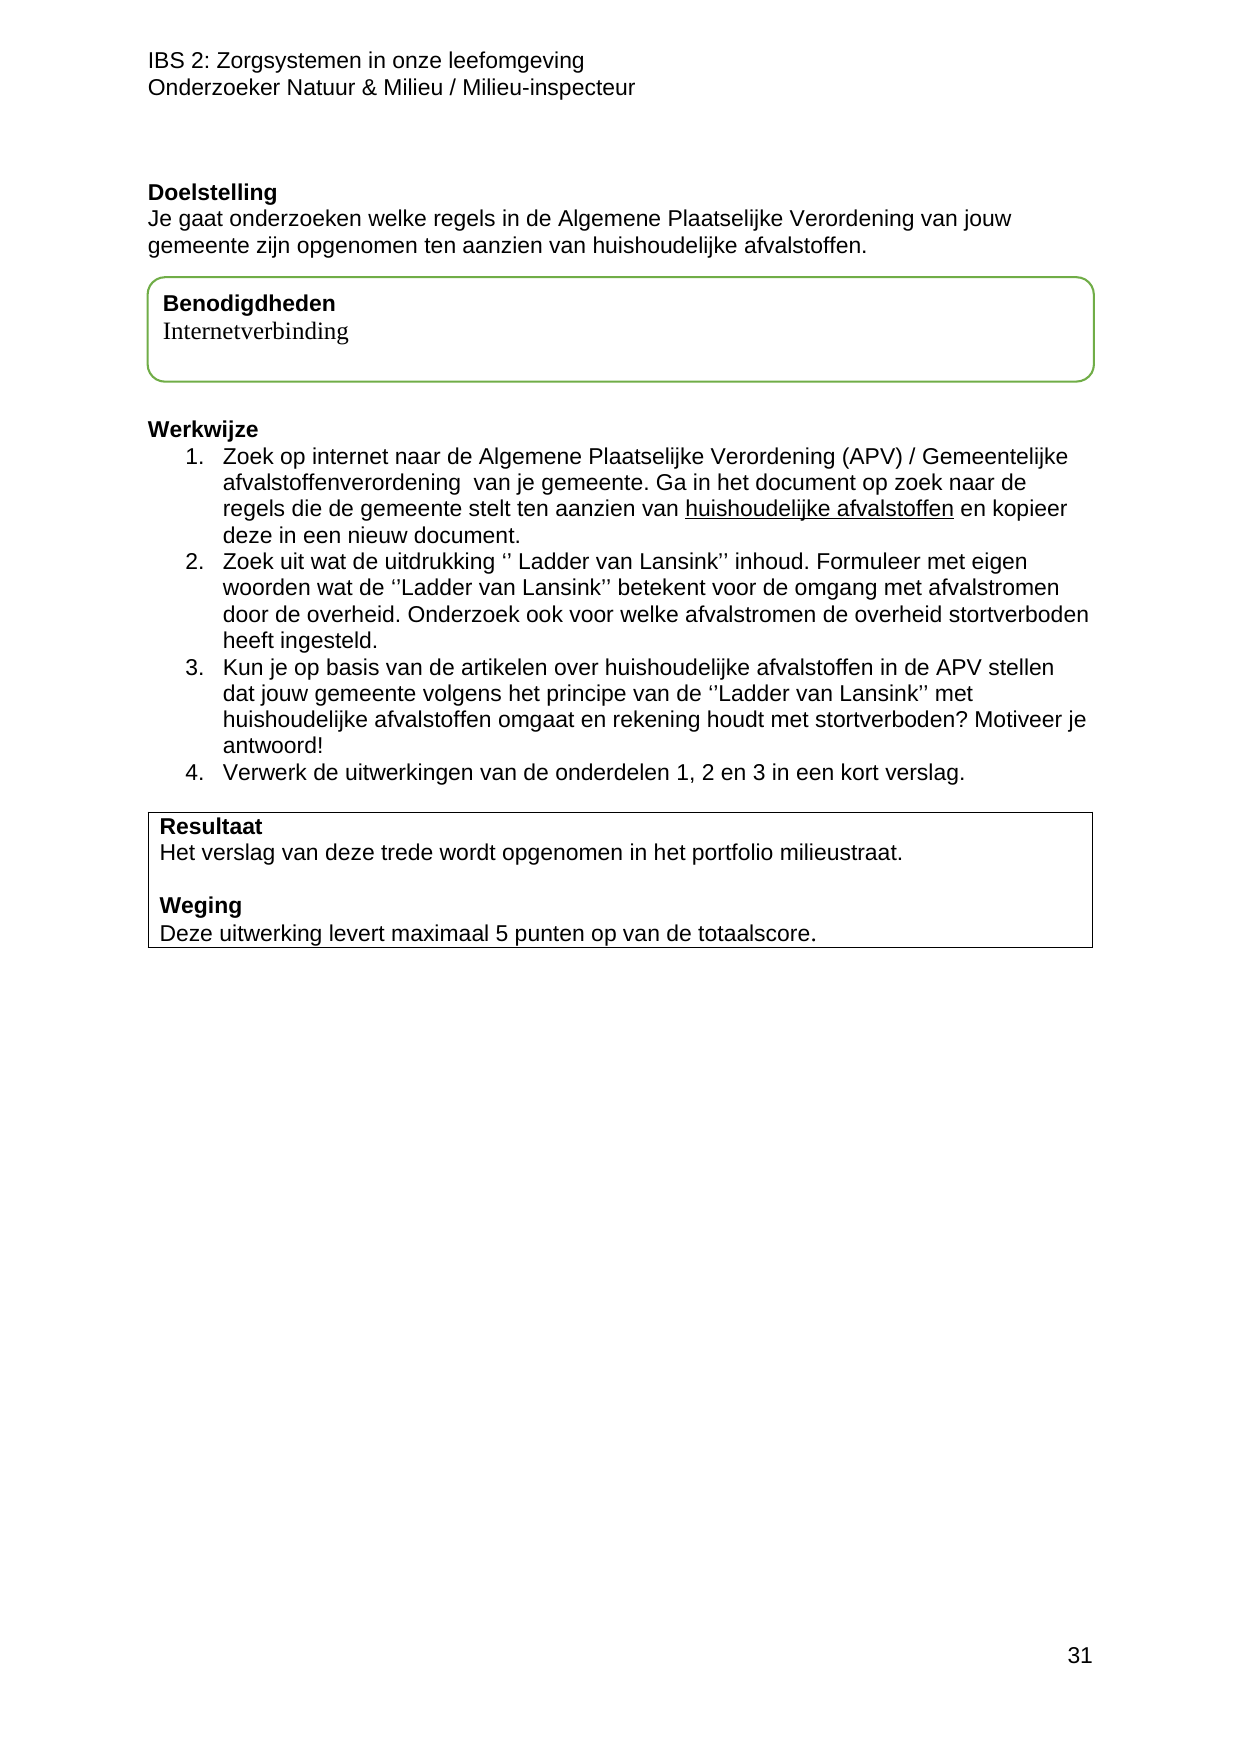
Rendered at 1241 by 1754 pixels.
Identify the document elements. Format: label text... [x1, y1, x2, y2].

text Je gaat onderzoeken welke regels in de Algemene Plaatselijke Verordening van jouw gemeente zijn opgenomen ten aanzien van huishoudelijke afvalstoffen. [148, 205, 1093, 258]
list Zoek uit wat de uitdrukking ‘’ Ladder van Lansink’’ inhoud. Formuleer met eigen woorden wat de ‘’Ladder van Lansink’’ betekent voor de omgang met afvalstromen door de overheid. Onderzoek ook voor welke afvalstromen de overheid stortverboden heeft ingesteld. [185, 548, 1093, 653]
text Doelstelling [148, 179, 1093, 205]
text Werkwijze [148, 416, 1093, 443]
list Kun je op basis van de artikelen over huishoudelijke afvalstoffen in de APV stellen dat jouw gemeente volgens het principe van de ‘’Ladder van Lansink’’ met huishoudelijke afvalstoffen omgaat en rekening houdt met stortverboden? Motiveer je antwoord! [185, 653, 1093, 759]
table_header Resultaat Het verslag van deze trede wordt opgenomen in het portfolio milieustraat. Weging Deze uitwerking levert maximaal 5 punten op van de totaalscore. [149, 813, 1092, 947]
list Zoek op internet naar de Algemene Plaatselijke Verordening (APV) / Gemeentelijke afvalstoffenverordening van je gemeente. Ga in het document op zoek naar de regels die de gemeente stelt ten aanzien van huishoudelijke afvalstoffen en kopieer deze in een nieuw document. [185, 443, 1093, 548]
list Verwerk de uitwerkingen van de onderdelen 1, 2 en 3 in een kort verslag. [185, 759, 1093, 785]
